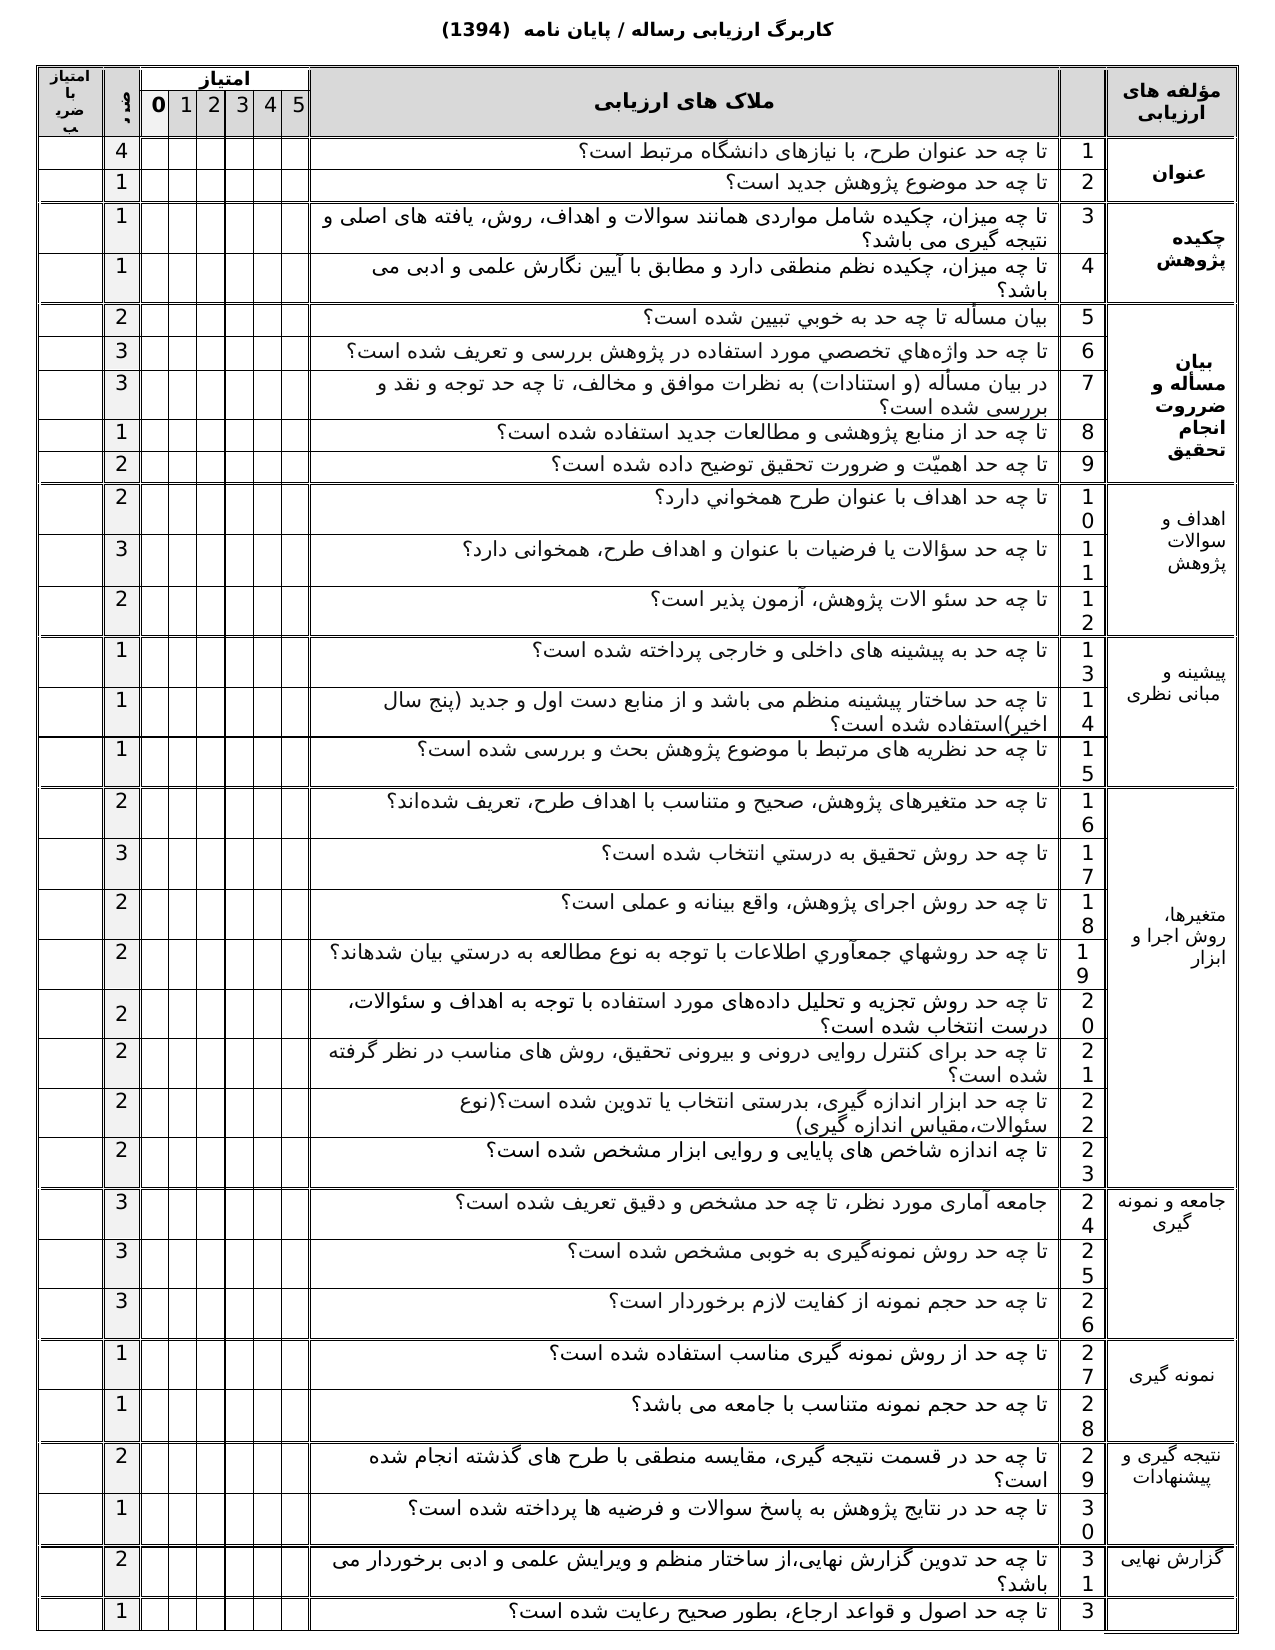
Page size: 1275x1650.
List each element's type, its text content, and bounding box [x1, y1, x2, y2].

table_cell [254, 1599, 281, 1630]
table_cell [226, 337, 253, 369]
table_cell [169, 789, 196, 838]
table_cell [142, 1190, 168, 1238]
table_cell [169, 170, 196, 201]
table_cell 6 [1061, 337, 1104, 369]
table_cell [197, 371, 224, 419]
table_cell [282, 254, 308, 302]
table_cell [226, 587, 253, 635]
table_cell [169, 1444, 196, 1493]
table_cell [282, 139, 308, 169]
table_cell [254, 1390, 281, 1441]
table_cell [38, 482, 103, 534]
table_cell نتیجه گیری و پیشنهادات [1106, 1441, 1237, 1544]
table_cell 26 [1061, 1289, 1104, 1338]
table_cell [254, 688, 281, 736]
table_cell 20 [1061, 990, 1104, 1038]
table_cell 21 [1061, 1039, 1104, 1088]
table_cell تا چه حد اهداف با عنوان طرح همخواني دارد؟ [311, 485, 1058, 534]
table_cell [142, 1289, 168, 1338]
table_cell 2 [105, 1548, 139, 1596]
table_cell [38, 1596, 103, 1630]
table_cell 17 [1061, 839, 1104, 889]
table_cell 22 [1061, 1089, 1104, 1137]
table_cell [169, 1039, 196, 1088]
table_cell [226, 170, 253, 201]
table_cell [226, 452, 253, 482]
table_cell [282, 1494, 308, 1544]
table_cell [254, 452, 281, 482]
table_cell [282, 420, 308, 451]
table_cell [142, 1548, 168, 1596]
table_cell [254, 1190, 281, 1238]
table_cell [169, 254, 196, 302]
table_cell [142, 254, 168, 302]
table_cell [39, 1494, 102, 1544]
table_cell [254, 1039, 281, 1088]
table_cell [169, 638, 196, 687]
table_cell 5 [1061, 305, 1104, 336]
table_cell [142, 890, 168, 939]
table_cell جامعه آماری مورد نظر، تا چه حد مشخص و دقیق تعریف شده است؟ [311, 1190, 1058, 1238]
table_cell [39, 1089, 102, 1137]
table_cell [282, 1599, 308, 1630]
table_cell [142, 170, 168, 201]
table_header ملاک های ارزیابی [309, 68, 1059, 136]
table_cell [39, 535, 102, 586]
table_cell 28 [1061, 1390, 1104, 1441]
table_cell [197, 139, 224, 169]
table_cell [254, 1444, 281, 1493]
table_cell [226, 1548, 253, 1596]
table_cell [142, 535, 168, 586]
table_cell [282, 1289, 308, 1338]
table_cell [197, 839, 224, 889]
table_cell [254, 1089, 281, 1137]
table_cell [38, 1544, 103, 1596]
table_cell [197, 204, 224, 253]
table_cell [282, 1039, 308, 1088]
table_cell تا چه حد واژه‌هاي تخصصي مورد استفاده در پژوهش بررسی و تعريف شده است؟ [311, 337, 1058, 369]
table_cell تا چه حد حجم نمونه متناسب با جامعه می باشد؟ [311, 1390, 1058, 1441]
table_cell [226, 1599, 253, 1630]
table_cell [254, 254, 281, 302]
table_cell [254, 305, 281, 336]
table_cell تا چه حد نظریه های مرتبط با موضوع پژوهش بحث و بررسی شده است؟ [311, 738, 1058, 786]
table_cell [39, 839, 102, 889]
table_cell 19 [1061, 940, 1104, 988]
table_cell [282, 587, 308, 635]
table_cell [169, 688, 196, 736]
table_cell [39, 940, 102, 988]
table_cell 2 [105, 305, 139, 336]
table_cell [226, 139, 253, 169]
table_cell [282, 371, 308, 419]
table_cell [142, 839, 168, 889]
table_cell 13 [1061, 638, 1104, 687]
table_cell 3 [105, 1289, 139, 1338]
table_cell [282, 1444, 308, 1493]
table_cell [142, 139, 168, 169]
table_cell [38, 635, 103, 687]
table_cell [226, 789, 253, 838]
table_cell [282, 1138, 308, 1187]
table_cell [254, 1138, 281, 1187]
table_cell [39, 337, 102, 369]
table_cell [282, 1240, 308, 1288]
table_cell [142, 1089, 168, 1137]
table_cell 1 [1061, 139, 1104, 169]
table_cell 2 [197, 91, 224, 136]
table_cell [226, 371, 253, 419]
table_cell [39, 420, 102, 451]
table_cell گزارش نهایی [1106, 1544, 1237, 1596]
table_cell 7 [1061, 371, 1104, 419]
table_cell [38, 302, 103, 336]
table_cell [197, 1494, 224, 1544]
table_cell [169, 1190, 196, 1238]
table_cell [197, 1548, 224, 1596]
table_cell [197, 688, 224, 736]
table_cell [197, 1039, 224, 1088]
table_cell [197, 1341, 224, 1389]
table_cell 3 [226, 91, 253, 136]
table_cell [142, 990, 168, 1038]
table_cell 1 [105, 738, 139, 786]
table_cell ارجاع و منابع [1106, 1596, 1237, 1630]
table_cell [38, 786, 103, 838]
table_cell [39, 1187, 102, 1238]
table_cell [197, 789, 224, 838]
table_cell [169, 1548, 196, 1596]
table_cell [197, 452, 224, 482]
table_cell [142, 337, 168, 369]
table_cell [197, 638, 224, 687]
table_cell 2 [105, 940, 139, 988]
table_cell [39, 170, 102, 201]
table_cell [254, 204, 281, 253]
table_cell 1 [105, 204, 139, 253]
table_cell [197, 1289, 224, 1338]
table_cell [197, 587, 224, 635]
table_cell [254, 1548, 281, 1596]
table_cell 2 [105, 1039, 139, 1088]
table_cell [197, 535, 224, 586]
table_cell [226, 1390, 253, 1441]
table_cell 1 [105, 1341, 139, 1389]
table_cell [169, 1599, 196, 1630]
table_cell [169, 1089, 196, 1137]
table_header امتیاز با ضریب [39, 68, 103, 136]
table_cell [254, 638, 281, 687]
table_cell [226, 1190, 253, 1238]
table_cell 2 [105, 452, 139, 482]
table_cell [226, 204, 253, 253]
table_cell 14 [1061, 688, 1104, 736]
table_cell [226, 420, 253, 451]
table_cell [142, 940, 168, 988]
table_cell [197, 1444, 224, 1493]
table_cell بيان مسأله تا چه حد به خوبي تبيين شده است؟ [311, 305, 1058, 336]
table_cell [38, 1441, 103, 1493]
table_cell تا چه حد عنوان طرح، با نیازهای دانشگاه مرتبط است؟ [311, 139, 1058, 169]
table_cell [169, 305, 196, 336]
table_cell [282, 1341, 308, 1389]
table_cell [39, 1289, 102, 1338]
table_cell [254, 337, 281, 369]
table_cell تا چه میزان، چکیده شامل مواردی همانند سوالات و اهداف، روش، یافته های اصلی و نتیجه گیری می باشد؟ [311, 204, 1058, 253]
table_cell 2 [105, 485, 139, 534]
table_cell [197, 420, 224, 451]
table_cell تا چه حد سئو الات پژوهش، آزمون پذیر است؟ [311, 587, 1058, 635]
table_cell [226, 1138, 253, 1187]
table_cell 15 [1061, 738, 1104, 786]
table_cell [226, 1494, 253, 1544]
table_cell [254, 738, 281, 786]
table_cell [142, 1599, 168, 1630]
table_cell [169, 587, 196, 635]
table_cell 23 [1061, 1138, 1104, 1187]
table_cell 4 [1061, 254, 1104, 302]
table_cell [226, 738, 253, 786]
table_cell [142, 587, 168, 635]
table_cell [169, 940, 196, 988]
table_cell [39, 1039, 102, 1088]
table_cell تا چه حد اهميّت و ضرورت تحقيق توضیح داده شده است؟ [311, 452, 1058, 482]
table_cell اهداف و سوالات پژوهش [1106, 482, 1237, 635]
table_cell [169, 839, 196, 889]
table_cell 5 [282, 91, 308, 136]
table_cell [197, 1089, 224, 1137]
table_cell [197, 1190, 224, 1238]
table_cell [39, 587, 102, 635]
table_cell [282, 452, 308, 482]
table_cell نمونه گیری [1108, 1338, 1236, 1441]
table_cell 1 [105, 1494, 139, 1544]
table_cell 1 [105, 638, 139, 687]
table_cell تا چه حد در نتایج پژوهش به پاسخ سوالات و فرضیه ها پرداخته شده است؟ [311, 1494, 1058, 1544]
table_cell 2 [105, 1089, 139, 1137]
table_cell [197, 738, 224, 786]
table_cell [39, 890, 102, 939]
table_cell [254, 1289, 281, 1338]
table_cell تا چه حد به پیشینه های داخلی و خارجی پرداخته شده است؟ [311, 638, 1058, 687]
table_cell 27 [1061, 1341, 1104, 1389]
table_cell تا چه حد تدوین گزارش نهایی،از ساختار منظم و ویرایش علمی و ادبی برخوردار می باشد؟ [311, 1548, 1058, 1596]
table_cell 2 [105, 587, 139, 635]
table_cell [226, 1039, 253, 1088]
table_cell تا چه حد از منابع پژوهشی و مطالعات جديد استفاده شده است؟ [311, 420, 1058, 451]
table_cell 1 [105, 170, 139, 201]
table_cell 24 [1061, 1190, 1104, 1238]
table_cell 11 [1061, 535, 1104, 586]
table_cell [282, 688, 308, 736]
table_cell [39, 990, 102, 1038]
table_cell [282, 638, 308, 687]
table_cell [142, 638, 168, 687]
table_cell [169, 1390, 196, 1441]
table_cell [142, 688, 168, 736]
table_cell تا چه حد در قسمت نتیجه گیری، مقایسه منطقی با طرح های گذشته انجام شده است؟ [311, 1444, 1058, 1493]
table_cell [169, 1341, 196, 1389]
table_cell [39, 371, 102, 419]
table_cell [282, 485, 308, 534]
table_cell [142, 738, 168, 786]
table_cell [142, 204, 168, 253]
table_cell تا چه حد روش تجزیه و تحلیل داده‌های مورد استفاده با توجه به اهداف و سئوالات، درست انتخاب شده است؟ [311, 990, 1058, 1038]
table_cell 32 [1061, 1599, 1104, 1630]
table_cell [282, 789, 308, 838]
table_cell [142, 1240, 168, 1288]
table_cell 2 [105, 990, 139, 1038]
table_cell 31 [1061, 1548, 1104, 1596]
table_cell 3 [105, 371, 139, 419]
table_cell متغیرها، روش اجرا و ابزار [1106, 786, 1237, 1187]
table_cell تا چه اندازه شاخص های پایایی و روایی ابزار مشخص شده است؟ [311, 1138, 1058, 1187]
table_cell [254, 1341, 281, 1389]
table_cell 1 [169, 91, 196, 136]
table_cell 30 [1061, 1494, 1104, 1544]
table_cell [282, 1190, 308, 1238]
table_header ردیف [1059, 68, 1106, 136]
table_cell بیان مسأله و ضرروت انجام تحقیق [1106, 302, 1237, 482]
table_cell تا چه حد ساختار پیشینه منظم می باشد و از منابع دست اول و جدید (پنج سال اخیر)استفاده شده است؟ [311, 688, 1058, 736]
table_cell [38, 201, 103, 253]
table_cell عنوان [1108, 136, 1236, 201]
table_cell [142, 1444, 168, 1493]
table_cell [197, 890, 224, 939]
table_cell 3 [1061, 204, 1104, 253]
table_cell 2 [1061, 170, 1104, 201]
table_cell [142, 1494, 168, 1544]
table_cell [39, 738, 102, 786]
table_cell [226, 1341, 253, 1389]
table_cell [226, 688, 253, 736]
table_cell 3 [105, 535, 139, 586]
table_cell [142, 371, 168, 419]
table_cell [226, 890, 253, 939]
table_cell 8 [1061, 420, 1104, 451]
table_cell [282, 170, 308, 201]
table_cell پیشینه و مبانی نظری [1106, 635, 1237, 786]
table_cell تا چه حد برای کنترل روایی درونی و بیرونی تحقیق، روش های مناسب در نظر گرفته شده است؟ [311, 1039, 1058, 1088]
table_cell [169, 204, 196, 253]
table_cell [254, 789, 281, 838]
table_cell [169, 1494, 196, 1544]
text کاربرگ ارزیابی رساله / پایان نامه (1394) [150, 19, 1125, 41]
table_cell 2 [105, 1444, 139, 1493]
table_cell [282, 337, 308, 369]
table_cell [169, 535, 196, 586]
table_cell [254, 371, 281, 419]
table_cell [282, 204, 308, 253]
table_cell [142, 305, 168, 336]
table_cell [197, 254, 224, 302]
table_cell 1 [105, 420, 139, 451]
table_cell [197, 1138, 224, 1187]
table_cell [226, 638, 253, 687]
table_cell 3 [105, 839, 139, 889]
table_cell [254, 485, 281, 534]
table_cell تا چه حد سؤالات یا فرضیات با عنوان و اهداف طرح، همخوانی دارد؟ [311, 535, 1058, 586]
table_cell [254, 1494, 281, 1544]
table_cell 1 [105, 254, 139, 302]
table_cell [254, 587, 281, 635]
table_cell 18 [1061, 890, 1104, 939]
table_cell 29 [1061, 1444, 1104, 1493]
table_cell [226, 254, 253, 302]
table_cell 2 [105, 1138, 139, 1187]
table_cell [142, 1390, 168, 1441]
table_cell [39, 688, 102, 736]
table_cell [226, 535, 253, 586]
table_cell [142, 1138, 168, 1187]
table_cell [39, 1338, 102, 1389]
table_cell [282, 1390, 308, 1441]
table_cell [226, 1444, 253, 1493]
table_cell [169, 990, 196, 1038]
table_cell [254, 1240, 281, 1288]
table_cell [226, 940, 253, 988]
table_cell [142, 789, 168, 838]
table_cell [197, 1390, 224, 1441]
table_cell [169, 139, 196, 169]
table_cell 2 [105, 890, 139, 939]
table_cell [142, 485, 168, 534]
table_cell [197, 305, 224, 336]
table_cell [39, 1240, 102, 1288]
table_cell جامعه و نمونه گیری [1108, 1187, 1236, 1338]
table_cell [197, 940, 224, 988]
table_cell تا چه حد موضوع پژوهش جدید است؟ [311, 170, 1058, 201]
table_cell چکیده پژوهش [1106, 201, 1237, 302]
table_cell 1 [105, 1390, 139, 1441]
table_cell [282, 1548, 308, 1596]
table_cell [197, 1240, 224, 1288]
table_cell [226, 1240, 253, 1288]
table_cell [197, 990, 224, 1038]
table_cell [226, 485, 253, 534]
table_cell 4 [254, 91, 281, 136]
table_cell [282, 990, 308, 1038]
table_cell تا چه حد متغیرهای پژوهش، صحيح و متناسب با اهداف طرح، تعریف شده‌اند؟ [311, 789, 1058, 838]
table_cell [254, 940, 281, 988]
table_cell [169, 371, 196, 419]
table_cell 10 [1061, 485, 1104, 534]
table_cell [282, 940, 308, 988]
table_cell [254, 990, 281, 1038]
table_cell [282, 890, 308, 939]
table_cell در بیان مسأله (و استنادات) به نظرات موافق و مخالف، تا چه حد توجه و نقد و بررسی شده است؟ [311, 371, 1058, 419]
table_cell تا چه حد روش نمونه‌گیری به خوبی مشخص شده است؟ [311, 1240, 1058, 1288]
table_cell [169, 890, 196, 939]
table_cell [169, 452, 196, 482]
table_cell 4 [105, 137, 139, 169]
table_cell [169, 420, 196, 451]
table_cell [169, 1240, 196, 1288]
table_cell 1 [105, 688, 139, 736]
table_cell [142, 1341, 168, 1389]
table_cell تا چه حد از روش نمونه گیری مناسب استفاده شده است؟ [311, 1341, 1058, 1389]
table_cell [197, 170, 224, 201]
table_cell [39, 452, 102, 482]
table_cell [254, 890, 281, 939]
table_cell [254, 839, 281, 889]
table_cell [254, 420, 281, 451]
table_header امتیاز [140, 68, 309, 90]
table_cell 25 [1061, 1240, 1104, 1288]
table_cell [254, 170, 281, 201]
table_header مؤلفه های ارزیابی [1106, 68, 1236, 136]
table_cell [226, 305, 253, 336]
table_cell [169, 1138, 196, 1187]
table_cell 2 [105, 789, 139, 838]
table_cell [226, 1289, 253, 1338]
table_cell 3 [105, 337, 139, 369]
table_cell [226, 839, 253, 889]
table_cell [39, 1390, 102, 1441]
table_cell [254, 139, 281, 169]
table_cell [282, 305, 308, 336]
table_cell [254, 535, 281, 586]
table_cell [282, 1089, 308, 1137]
table_cell [282, 738, 308, 786]
table_cell [39, 137, 102, 169]
table_cell تا چه حد ابزار اندازه گیری، بدرستی انتخاب یا تدوین شده است؟(نوع سئوالات،مقیاس اندازه گیری) [311, 1089, 1058, 1137]
table_cell 3 [105, 1240, 139, 1288]
table_cell تا چه حد روش تحقیق به درستي انتخاب شده است؟ [311, 839, 1058, 889]
table_cell [226, 990, 253, 1038]
table_header ضریب [103, 68, 140, 136]
table_cell [142, 420, 168, 451]
table_cell [197, 485, 224, 534]
table_cell 0 [142, 91, 168, 136]
table_cell [142, 452, 168, 482]
table_cell [197, 337, 224, 369]
table_cell [39, 254, 102, 302]
table_cell تا چه حد روشهاي جمعآوري اطلاعات با توجه به نوع مطالعه به درستي بيان شدهاند؟ [311, 940, 1058, 988]
table_cell 12 [1061, 587, 1104, 635]
table_cell [282, 535, 308, 586]
table_cell 16 [1061, 789, 1104, 838]
table_cell [39, 1138, 102, 1187]
table_cell 9 [1061, 452, 1104, 482]
table_cell [226, 1089, 253, 1137]
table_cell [311, 1599, 1058, 1630]
table_cell [169, 738, 196, 786]
table_cell تا چه حد روش اجرای پژوهش، واقع بینانه و عملی است؟ [311, 890, 1058, 939]
table_cell [169, 337, 196, 369]
table_cell [142, 1039, 168, 1088]
table_cell تا چه میزان، چکیده نظم منطقی دارد و مطابق با آیین نگارش علمی و ادبی می باشد؟ [311, 254, 1058, 302]
table_cell 3 [105, 1190, 139, 1238]
table_cell [169, 485, 196, 534]
table_cell [169, 1289, 196, 1338]
table_cell [197, 1599, 224, 1630]
table_cell [282, 839, 308, 889]
table_cell 1 [105, 1599, 139, 1630]
table_cell تا چه حد حجم نمونه از کفایت لازم برخوردار است؟ [311, 1289, 1058, 1338]
